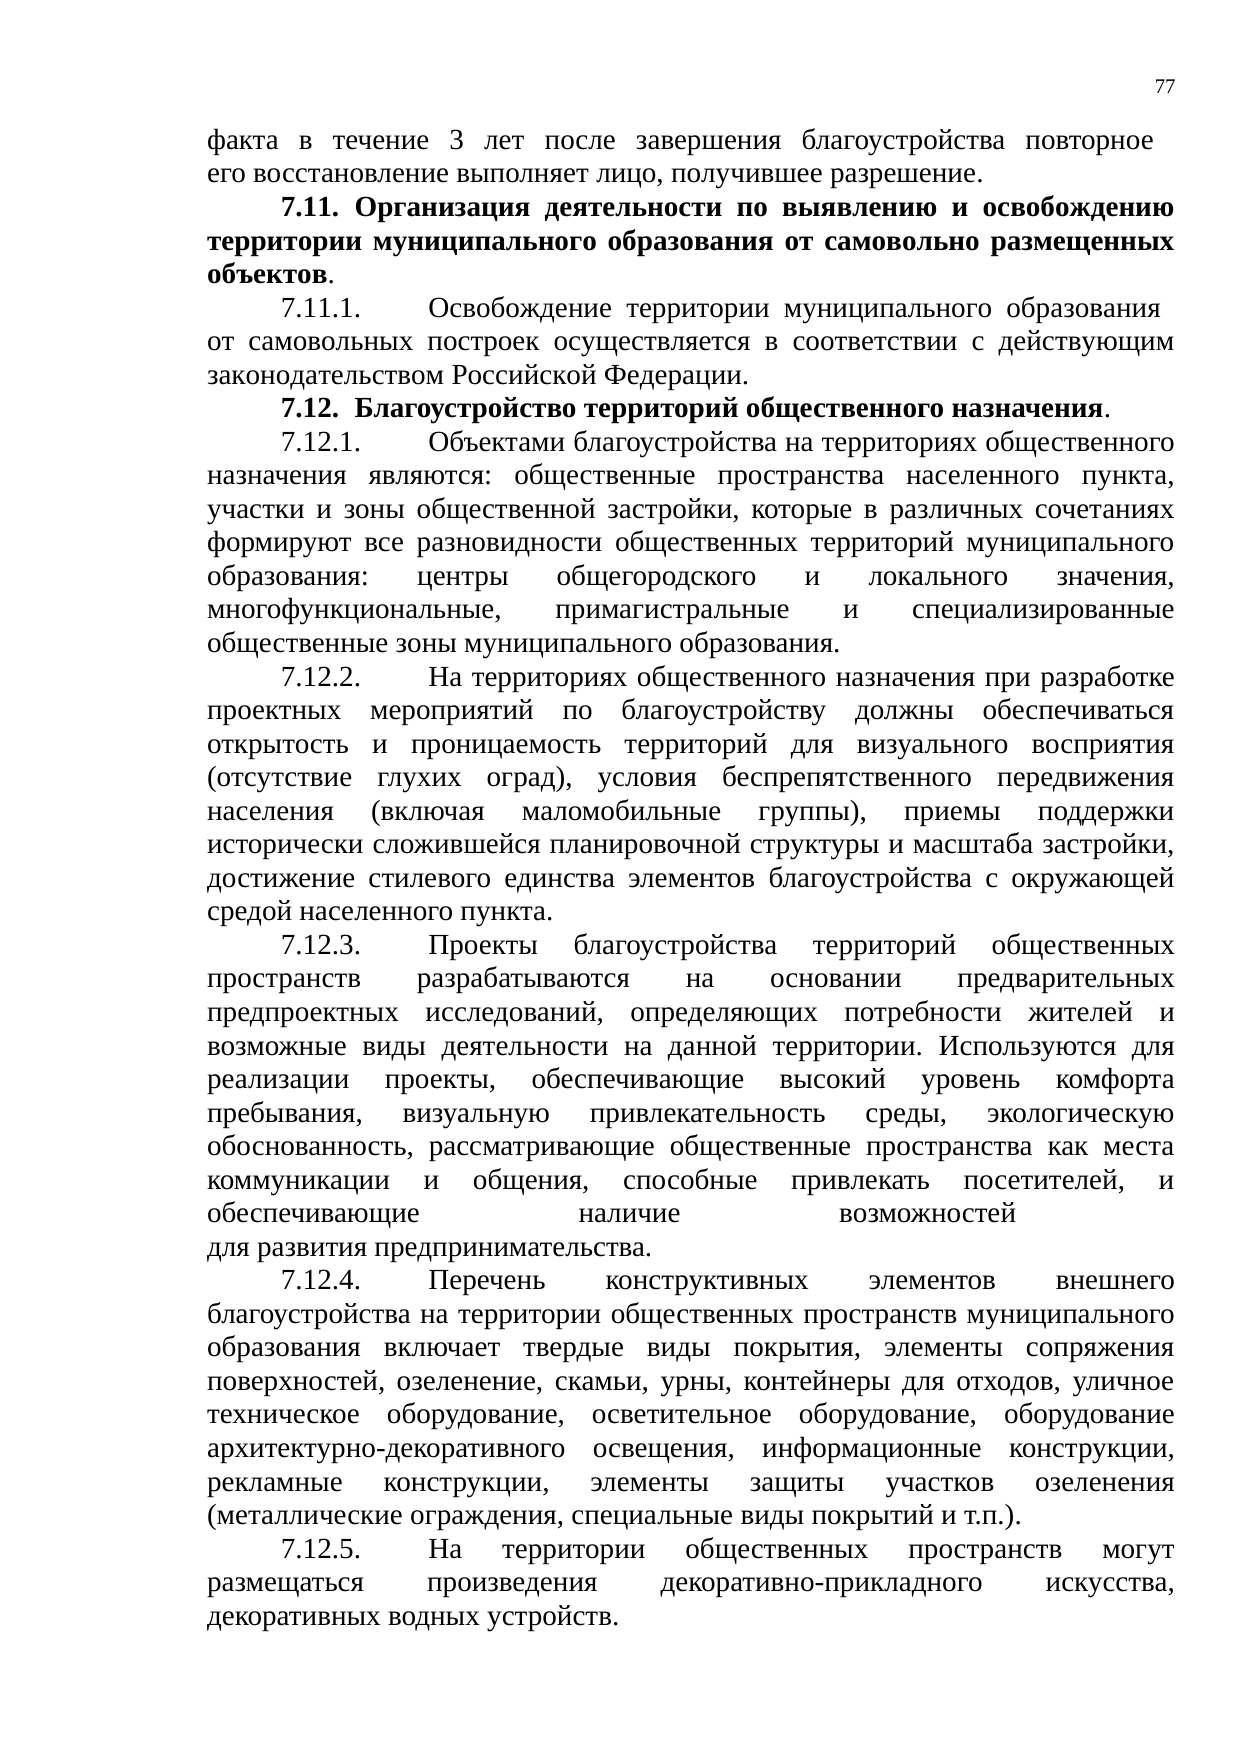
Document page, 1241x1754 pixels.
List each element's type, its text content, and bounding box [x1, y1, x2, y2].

text 7.12.2. На территориях общественного назначения при разработке проектных мероприятий по благоустройству должны обеспечиваться открытость и проницаемость территорий для визуального восприятия (отсутствие глухих оград), условия беспрепятственного передвижения населения (включая маломобильные группы), приемы поддержки исторически сложившейся планировочной структуры и масштаба застройки, достижение стилевого единства элементов благоустройства с окружающей средой населенного пункта. [207, 659, 1175, 927]
text 7.12.1. Объектами благоустройства на территориях общественного назначения являются: общественные пространства населенного пункта, участки и зоны общественной застройки, которые в различных сочетаниях формируют все разновидности общественных территорий муниципального образования: центры общегородского и локального значения, многофункциональные, примагистральные и специализированные общественные зоны муниципального образования. [207, 424, 1175, 659]
text 7.12.5. На территории общественных пространств могут размещаться произведения декоративно-прикладного искусства, декоративных водных устройств. [207, 1531, 1175, 1631]
text 7.12.4. Перечень конструктивных элементов внешнего благоустройства на территории общественных пространств муниципального образования включает твердые виды покрытия, элементы сопряжения поверхностей, озеленение, скамьи, урны, контейнеры для отходов, уличное техническое оборудование, осветительное оборудование, оборудование архитектурно-декоративного освещения, информационные конструкции, рекламные конструкции, элементы защиты участков озеленения (металлические ограждения, специальные виды покрытий и т.п.). [207, 1262, 1175, 1531]
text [207, 122, 1175, 189]
text 7.11. Организация деятельности по выявлению и освобождению территории муниципального образования от самовольно размещенных объектов. [207, 189, 1175, 290]
text 7.12.3. Проекты благоустройства территорий общественных пространств разрабатываются на основании предварительных предпроектных исследований, определяющих потребности жителей и возможные виды деятельности на данной территории. Используются для реализации проекты, обеспечивающие высокий уровень комфорта пребывания, визуальную привлекательность среды, экологическую обоснованность, рассматривающие общественные пространства как места коммуникации и общения, способные привлекать посетителей, и обеспечивающие наличие возможностей для развития предпринимательства. [207, 927, 1175, 1262]
text 7.11.1. Освобождение территории муниципального образования от самовольных построек осуществляется в соответствии с действующим законодательством Российской Федерации. [207, 290, 1175, 390]
text 7.12. Благоустройство территорий общественного назначения. [207, 390, 1175, 424]
